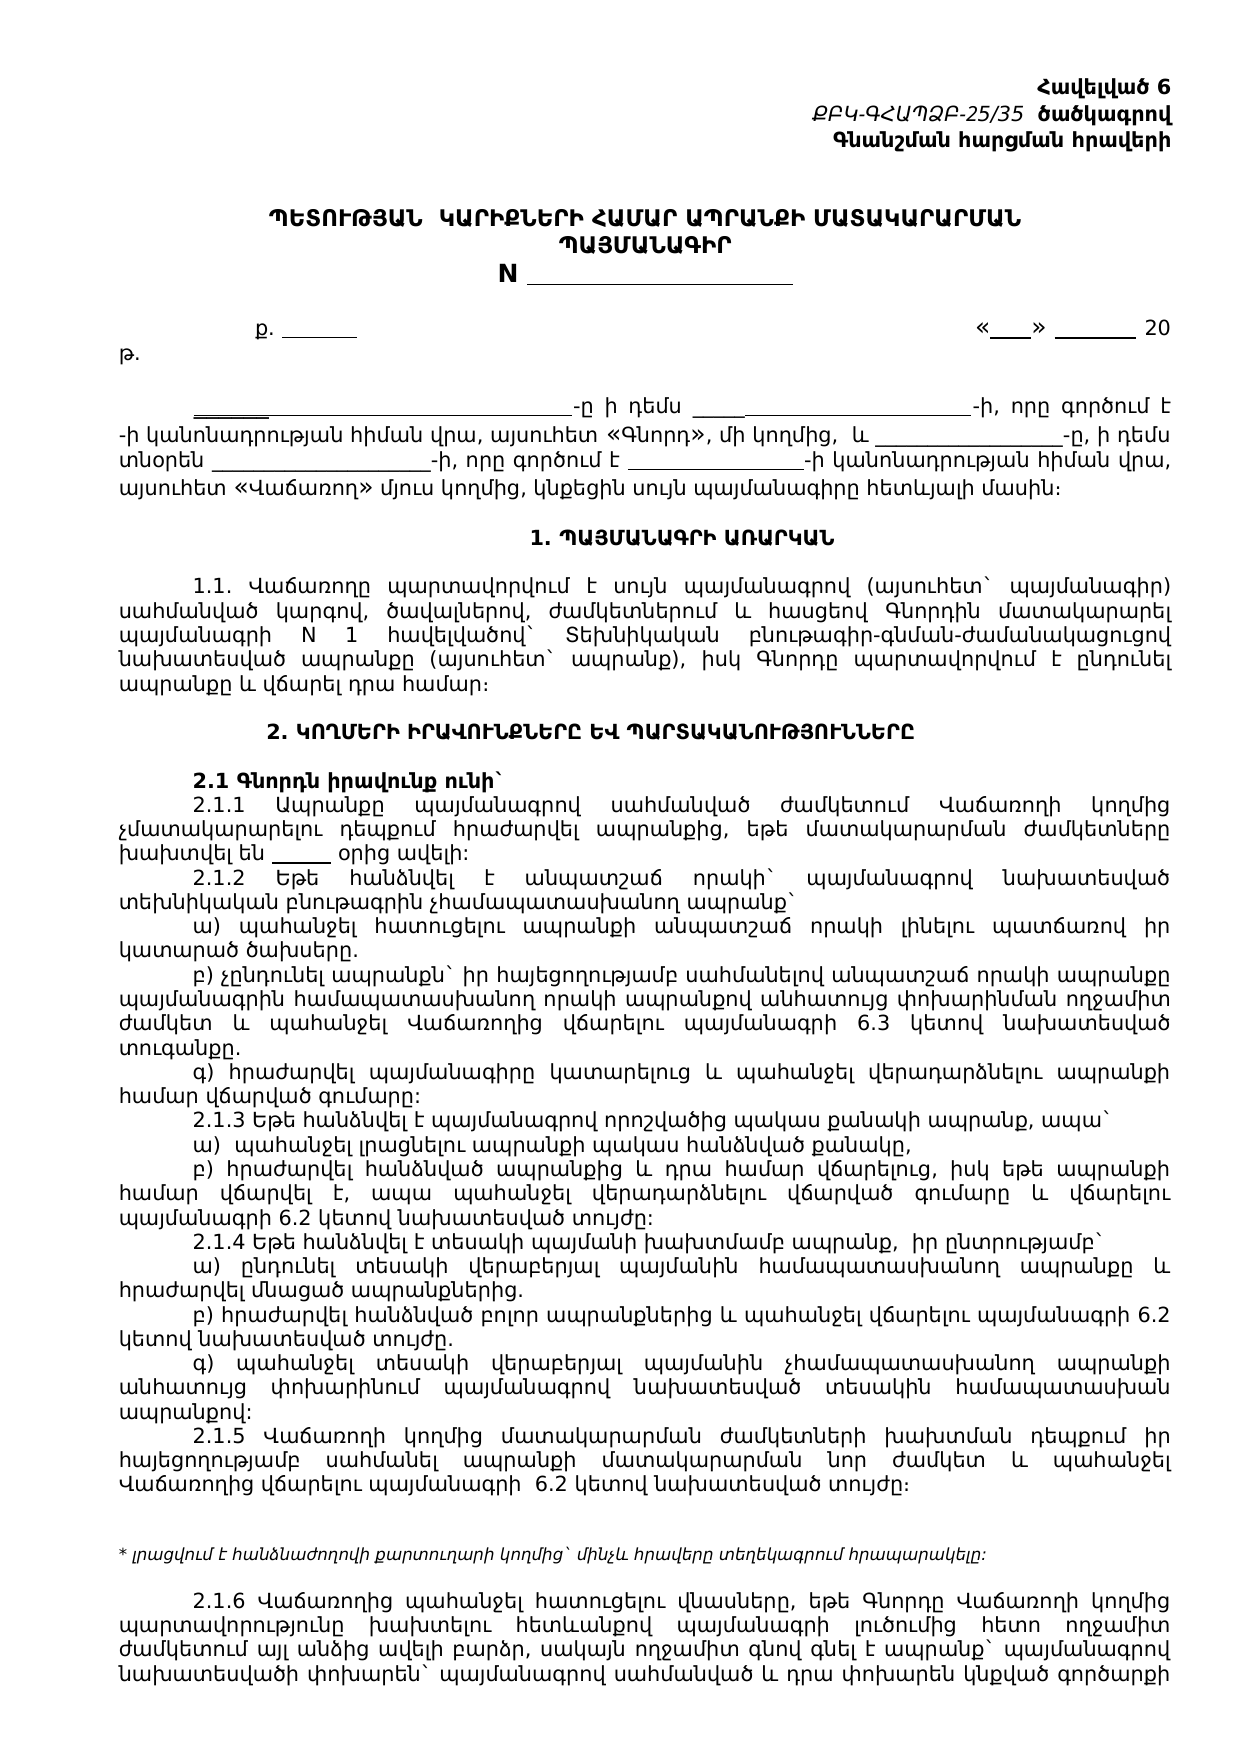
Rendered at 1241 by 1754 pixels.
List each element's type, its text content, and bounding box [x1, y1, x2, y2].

text 1.1. Վաճառողը պարտավորվում է սույն պայմանագրով (այսուհետ` պայմանագիր) սահմանված կարգով, ծավալներով, ժամկետներում և հասցեով Գնորդին մատակարարել պայմանագրի N 1 հավելվածով` Տեխնիկական բնութագիր-գնման-ժամանակացուցով նախատեսված ապրանքը (այսուհետ` ապրանք), իսկ Գնորդը պարտավորվում է ընդունել ապրանքը և վճարել դրա համար։ [118, 574, 1171, 696]
text 2.1 Գնորդն իրավունք ունի` [118, 769, 1171, 793]
text ՔԲԿ-ԳՀԱՊՁԲ-25/35 ծածկագրով [118, 99, 1171, 128]
text 1. ՊԱՅՄԱՆԱԳՐԻ ԱՌԱՐԿԱՆ [118, 526, 1171, 550]
text 2. ԿՈՂՄԵՐԻ ԻՐԱՎՈՒՆՔՆԵՐԸ ԵՎ ՊԱՐՏԱԿԱՆՈՒԹՅՈՒՆՆԵՐԸ [118, 720, 1171, 744]
text ՊԵՏՈՒԹՅԱՆ ԿԱՐԻՔՆԵՐԻ ՀԱՄԱՐ ԱՊՐԱՆՔԻ ՄԱՏԱԿԱՐԱՐՄԱՆ [104, 205, 1171, 232]
text 2.1.3 Եթե հանձնվել է պայմանագրով որոշվածից պակաս քանակի ապրանք, ապա` [118, 1108, 1171, 1133]
text * լրացվում է հանձնաժողովի քարտուղարի կողմից` մինչև հրավերը տեղեկագրում հրապարակելը: [118, 1545, 1171, 1565]
text բ) հրաժարվել հանձնված բոլոր ապրանքներից և պահանջել վճարելու պայմանագրի 6.2 կետով նախատեսված տույժը. [118, 1303, 1171, 1351]
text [118, 1589, 1171, 1686]
text 2.1.4 Եթե հանձնվել է տեսակի պայմանի խախտմամբ ապրանք, իր ընտրությամբ` [118, 1230, 1171, 1254]
text ______ -ը ի դեմս _____ -ի, որը գործում է -ի կանոնադրության հիման վրա, այսուհետ «Գնորդ», մի կողմից, և __________________-ը, ի դեմս տնօրեն _____________________-ի, որը գործում է -ի կանոնադրության հիման վրա, այսուհետ «Վաճառող» մյուս կողմից, կնքեցին սույն պայմանագիրը հետևյալի մասին։ [118, 390, 1171, 502]
text ՊԱՅՄԱՆԱԳԻՐ [104, 232, 1171, 259]
text ք. « » 20 թ. [118, 312, 1171, 366]
text Հավելված 6 [118, 75, 1171, 99]
text N [104, 259, 1171, 288]
text 2.1.5 Վաճառողի կողմից մատակարարման ժամկետների խախտման դեպքում իր հայեցողությամբ սահմանել ապրանքի մատակարարման նոր ժամկետ և պահանջել Վաճառողից վճարելու պայմանագրի 6.2 կետով նախատեսված տույժը։ [118, 1424, 1171, 1497]
text գ) հրաժարվել պայմանագիրը կատարելուց և պահանջել վերադարձնելու ապրանքի համար վճարված գումարը: [118, 1060, 1171, 1108]
text բ) հրաժարվել հանձնված ապրանքից և դրա համար վճարելուց, իսկ եթե ապրանքի համար վճարվել է, ապա պահանջել վերադարձնելու վճարված գումարը և վճարելու պայմանագրի 6.2 կետով նախատեսված տույժը: [118, 1157, 1171, 1230]
text ա) պահանջել հատուցելու ապրանքի անպատշաճ որակի լինելու պատճառով իր կատարած ծախսերը. [118, 914, 1171, 963]
text գ) պահանջել տեսակի վերաբերյալ պայմանին չհամապատասխանող ապրանքի անհատույց փոխարինում պայմանագրով նախատեսված տեսակին համապատասխան ապրանքով: [118, 1351, 1171, 1424]
text 2.1.1 Ապրանքը պայմանագրով սահմանված ժամկետում Վաճառողի կողմից չմատակարարելու դեպքում հրաժարվել ապրանքից, եթե մատակարարման ժամկետները խախտվել են օրից ավելի: [118, 793, 1171, 866]
text 2.1.2 Եթե հանձնվել է անպատշաճ որակի` պայմանագրով նախատեսված տեխնիկական բնութագրին չհամապատասխանող ապրանք` [118, 866, 1171, 914]
text բ) չընդունել ապրանքն` իր հայեցողությամբ սահմանելով անպատշաճ որակի ապրանքը պայմանագրին համապատասխանող որակի ապրանքով անհատույց փոխարինման ողջամիտ ժամկետ և պահանջել Վաճառողից վճարելու պայմանագրի 6.3 կետով նախատեսված տուգանքը. [118, 963, 1171, 1060]
text ա) ընդունել տեսակի վերաբերյալ պայմանին համապատասխանող ապրանքը և հրաժարվել մնացած ապրանքներից. [118, 1254, 1171, 1303]
text Գնանշման հարցման հրավերի [118, 128, 1171, 152]
text ա) պահանջել լրացնելու ապրանքի պակաս հանձնված քանակը, [118, 1133, 1171, 1157]
